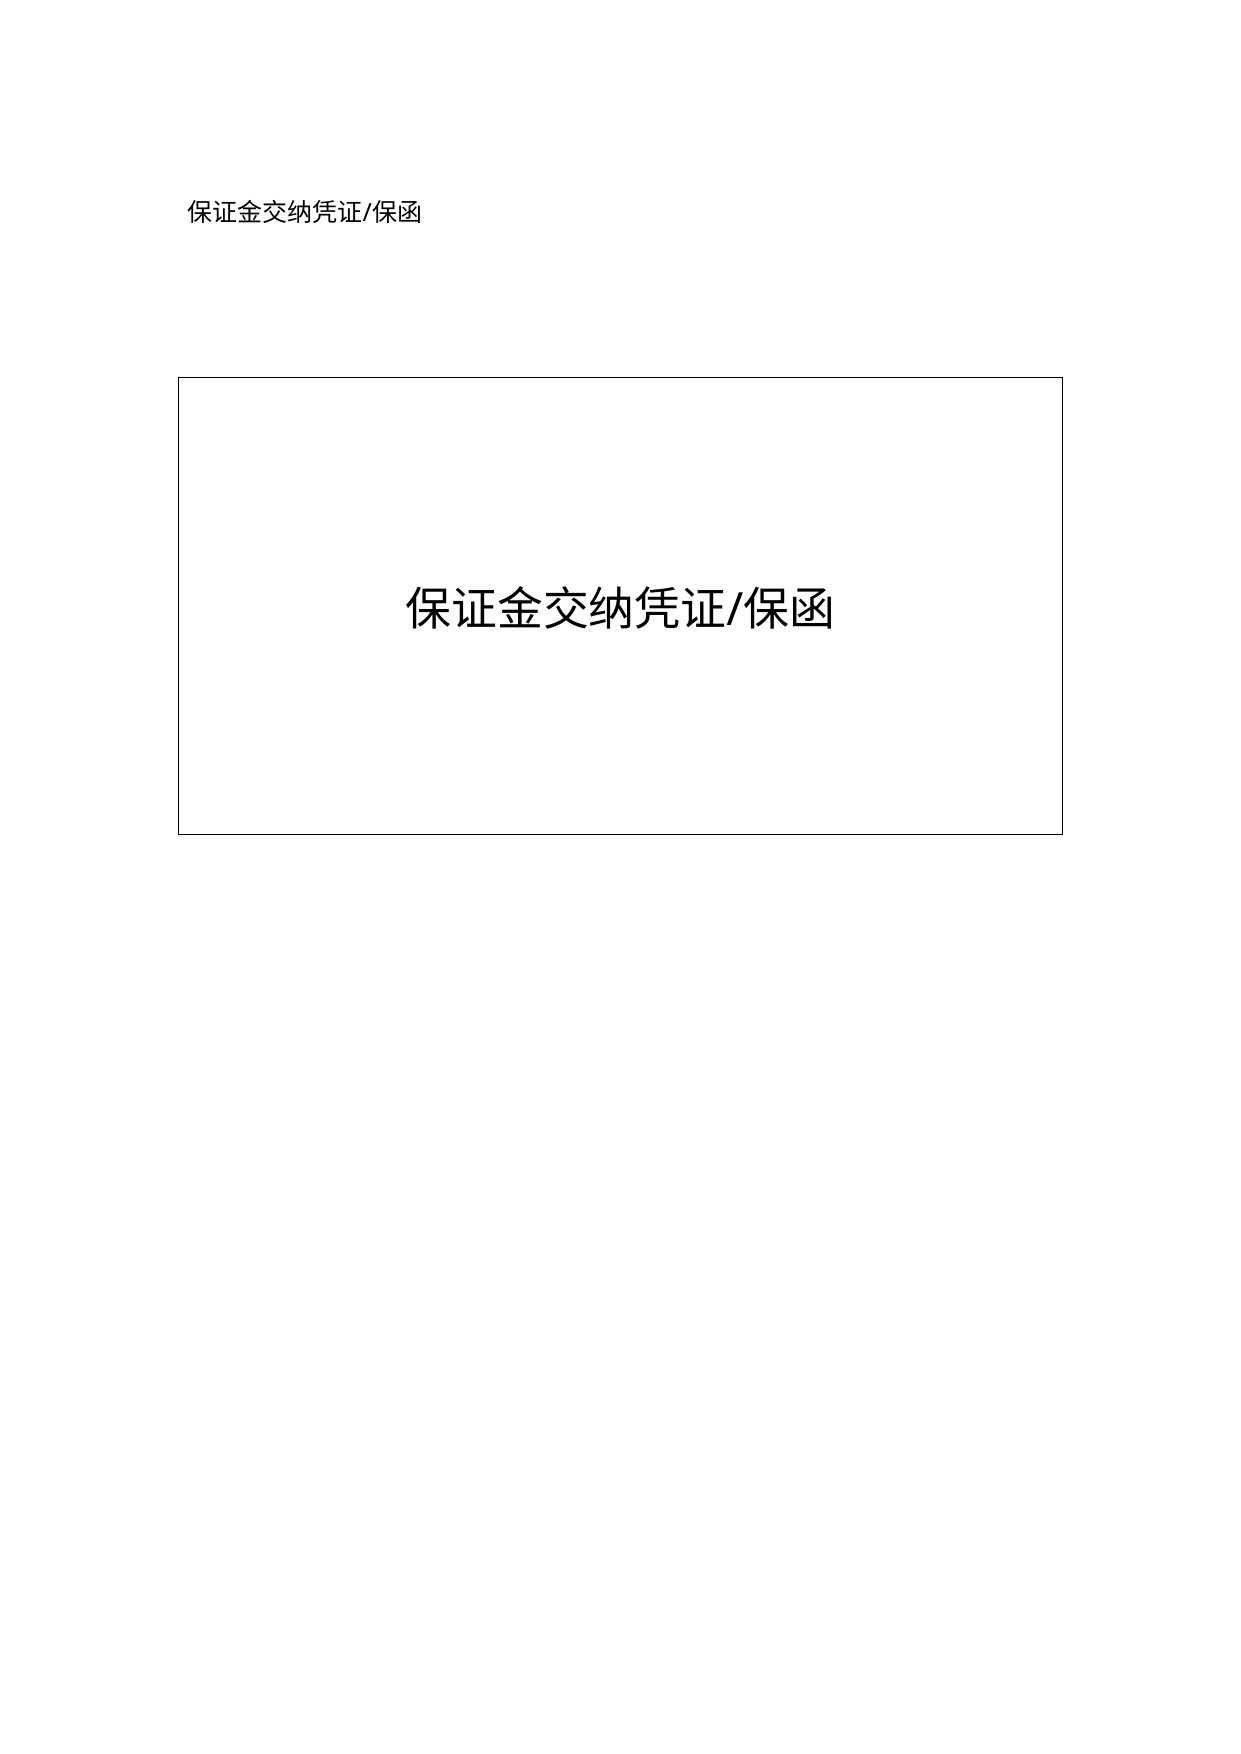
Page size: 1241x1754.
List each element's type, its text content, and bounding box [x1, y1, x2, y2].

table_header 保证金交纳凭证/保函 [179, 378, 1062, 834]
text 保证金交纳凭证/保函 [187, 178, 1053, 243]
